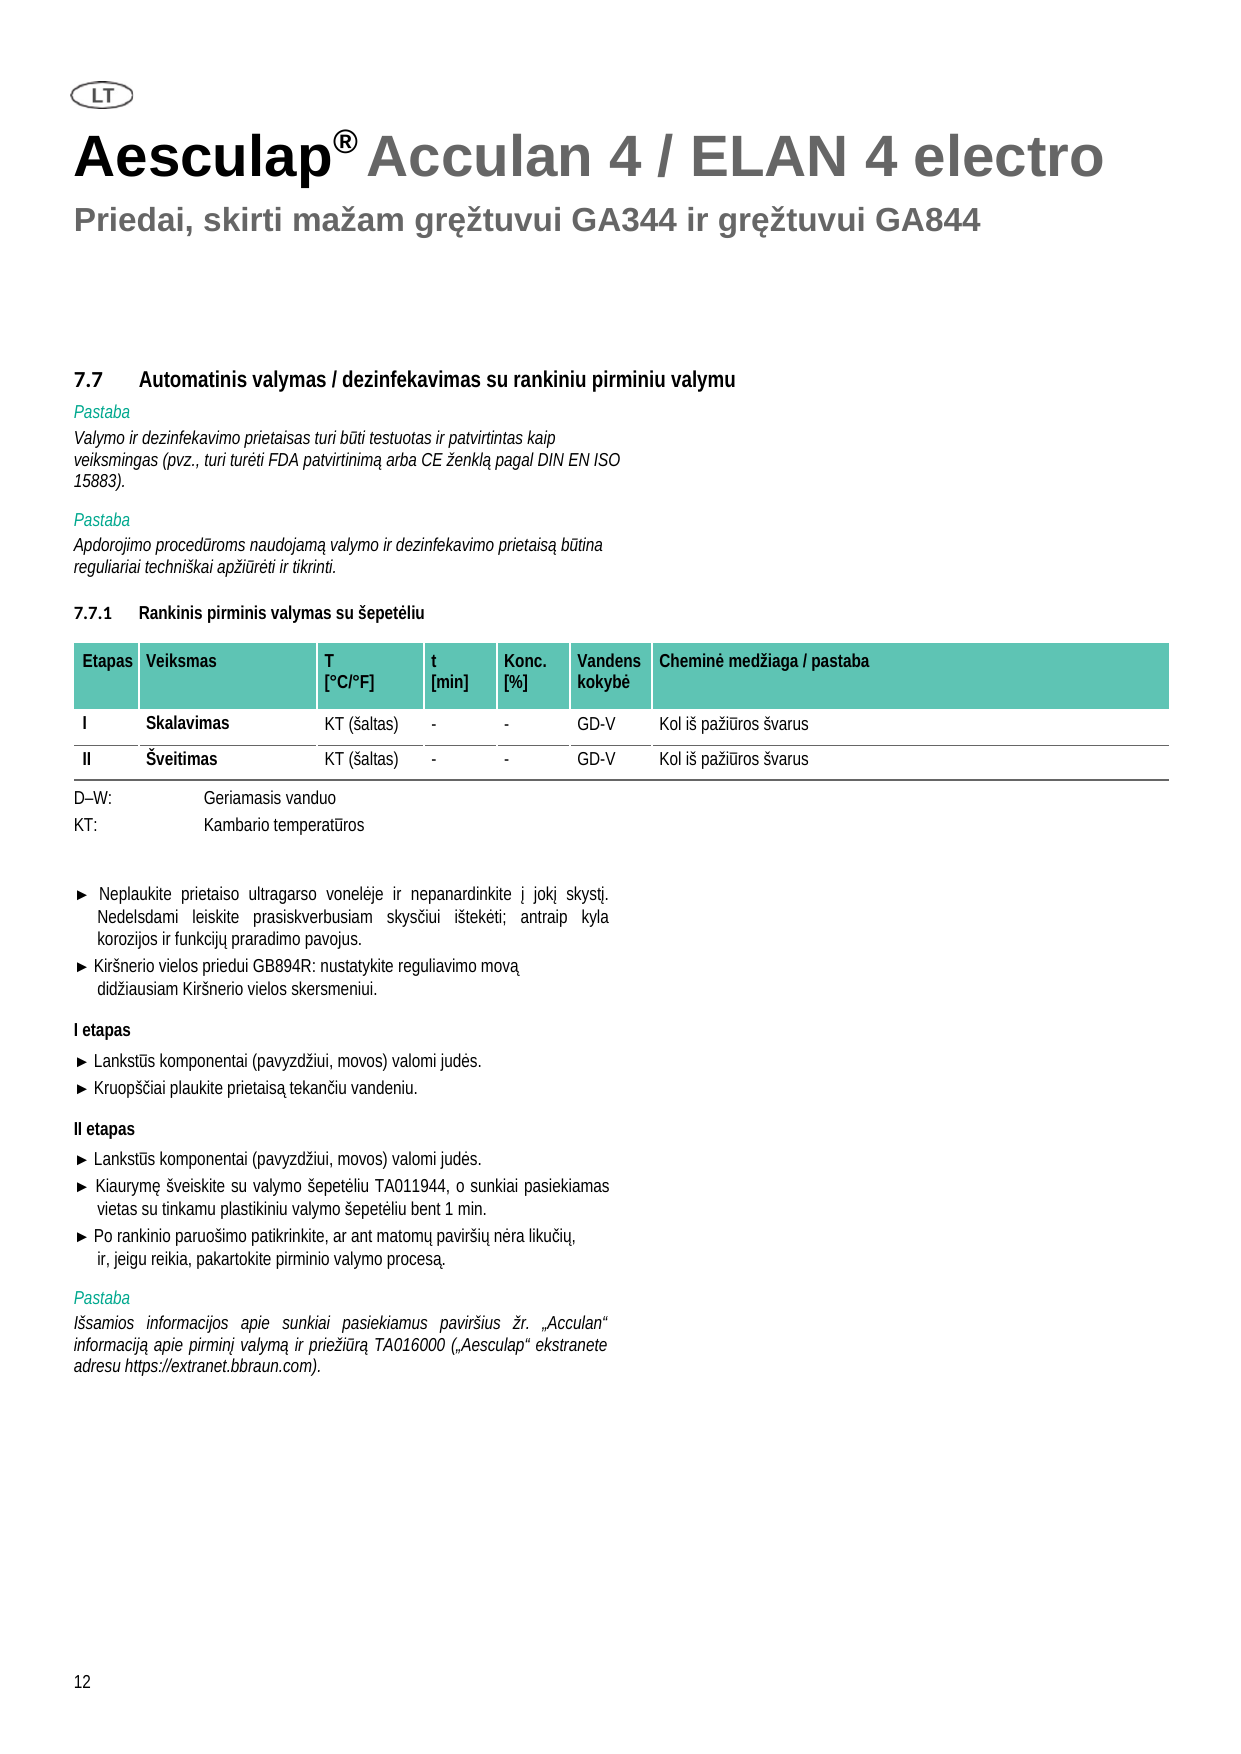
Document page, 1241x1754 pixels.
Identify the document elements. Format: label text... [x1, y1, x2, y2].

table_cell - [425, 709, 496, 744]
table_cell Kol iš pažiūros švarus [653, 709, 1169, 744]
text ► Kiršnerio vielos priedui GB894R: nustatykite reguliavimo movą didžiausiam Kiršnerio vielos skersmeniui. [73, 955, 592, 999]
subtitle Rankinis pirminis valymas su šepetėliu [73, 601, 1182, 624]
text ► Lankstūs komponentai (pavyzdžiui, movos) valomi judės. [73, 1148, 1182, 1170]
picture [70, 81, 134, 109]
text KT: Kambario temperatūros [73, 814, 1182, 836]
table_cell - [498, 709, 569, 744]
text Pastaba [73, 1287, 1182, 1308]
table_cell GD-V [571, 709, 651, 744]
table_header T [°C/°F] [318, 643, 423, 709]
text ► Kiaurymę šveiskite su valymo šepetėliu TA011944, o sunkiai pasiekiamas vietas su tinkamu plastikiniu valymo šepetėliu bent 1 min. [73, 1175, 610, 1220]
table_header Cheminė medžiaga / pastaba [653, 643, 1169, 709]
table_cell GD-V [571, 746, 651, 778]
table_header Etapas [74, 643, 138, 709]
text ► Po rankinio paruošimo patikrinkite, ar ant matomų paviršių nėra likučių, ir, jeigu reikia, pakartokite pirminio valymo procesą. [73, 1225, 592, 1269]
table_cell Skalavimas [140, 709, 316, 744]
subtitle II etapas [73, 1118, 1182, 1139]
text ► Lankstūs komponentai (pavyzdžiui, movos) valomi judės. [73, 1049, 1182, 1071]
table_cell I [74, 709, 138, 744]
text D–W: Geriamasis vanduo [73, 787, 1182, 808]
table_header Veiksmas [140, 643, 316, 709]
table_header t [min] [425, 643, 496, 709]
text ► Kruopščiai plaukite prietaisą tekančiu vandeniu. [73, 1077, 1182, 1098]
table_cell - [498, 746, 569, 778]
text Valymo ir dezinfekavimo prietaisas turi būti testuotas ir patvirtintas kaip veiksmingas (pvz., turi turėti FDA patvirtinimą arba CE ženklą pagal DIN EN ISO 15883). [73, 427, 646, 492]
table_header Konc. [%] [498, 643, 569, 709]
subtitle Automatinis valymas / dezinfekavimas su rankiniu pirminiu valymu [73, 365, 1182, 393]
table_cell KT (šaltas) [318, 746, 423, 778]
table_header Vandens kokybė [571, 643, 651, 709]
table_cell II [74, 746, 138, 778]
subtitle I etapas [73, 1019, 1182, 1041]
text Apdorojimo procedūroms naudojamą valymo ir dezinfekavimo prietaisą būtina reguliariai techniškai apžiūrėti ir tikrinti. [73, 534, 646, 577]
text ► Neplaukite prietaiso ultragarso vonelėje ir nepanardinkite į jokį skystį. Nedelsdami leiskite prasiskverbusiam skysčiui ištekėti; antraip kyla korozijos ir funkcijų praradimo pavojus. [73, 883, 609, 950]
text Išsamios informacijos apie sunkiai pasiekiamus paviršius žr. „Acculan“ informaciją apie pirminį valymą ir priežiūrą TA016000 („Aesculap“ ekstranete adresu https://extranet.bbraun.com). [73, 1312, 609, 1377]
table_cell - [425, 746, 496, 778]
text Pastaba [73, 509, 1182, 530]
table_cell Kol iš pažiūros švarus [653, 746, 1169, 778]
table_cell KT (šaltas) [318, 709, 423, 744]
table_cell Šveitimas [140, 746, 316, 778]
text Pastaba [73, 401, 1182, 423]
